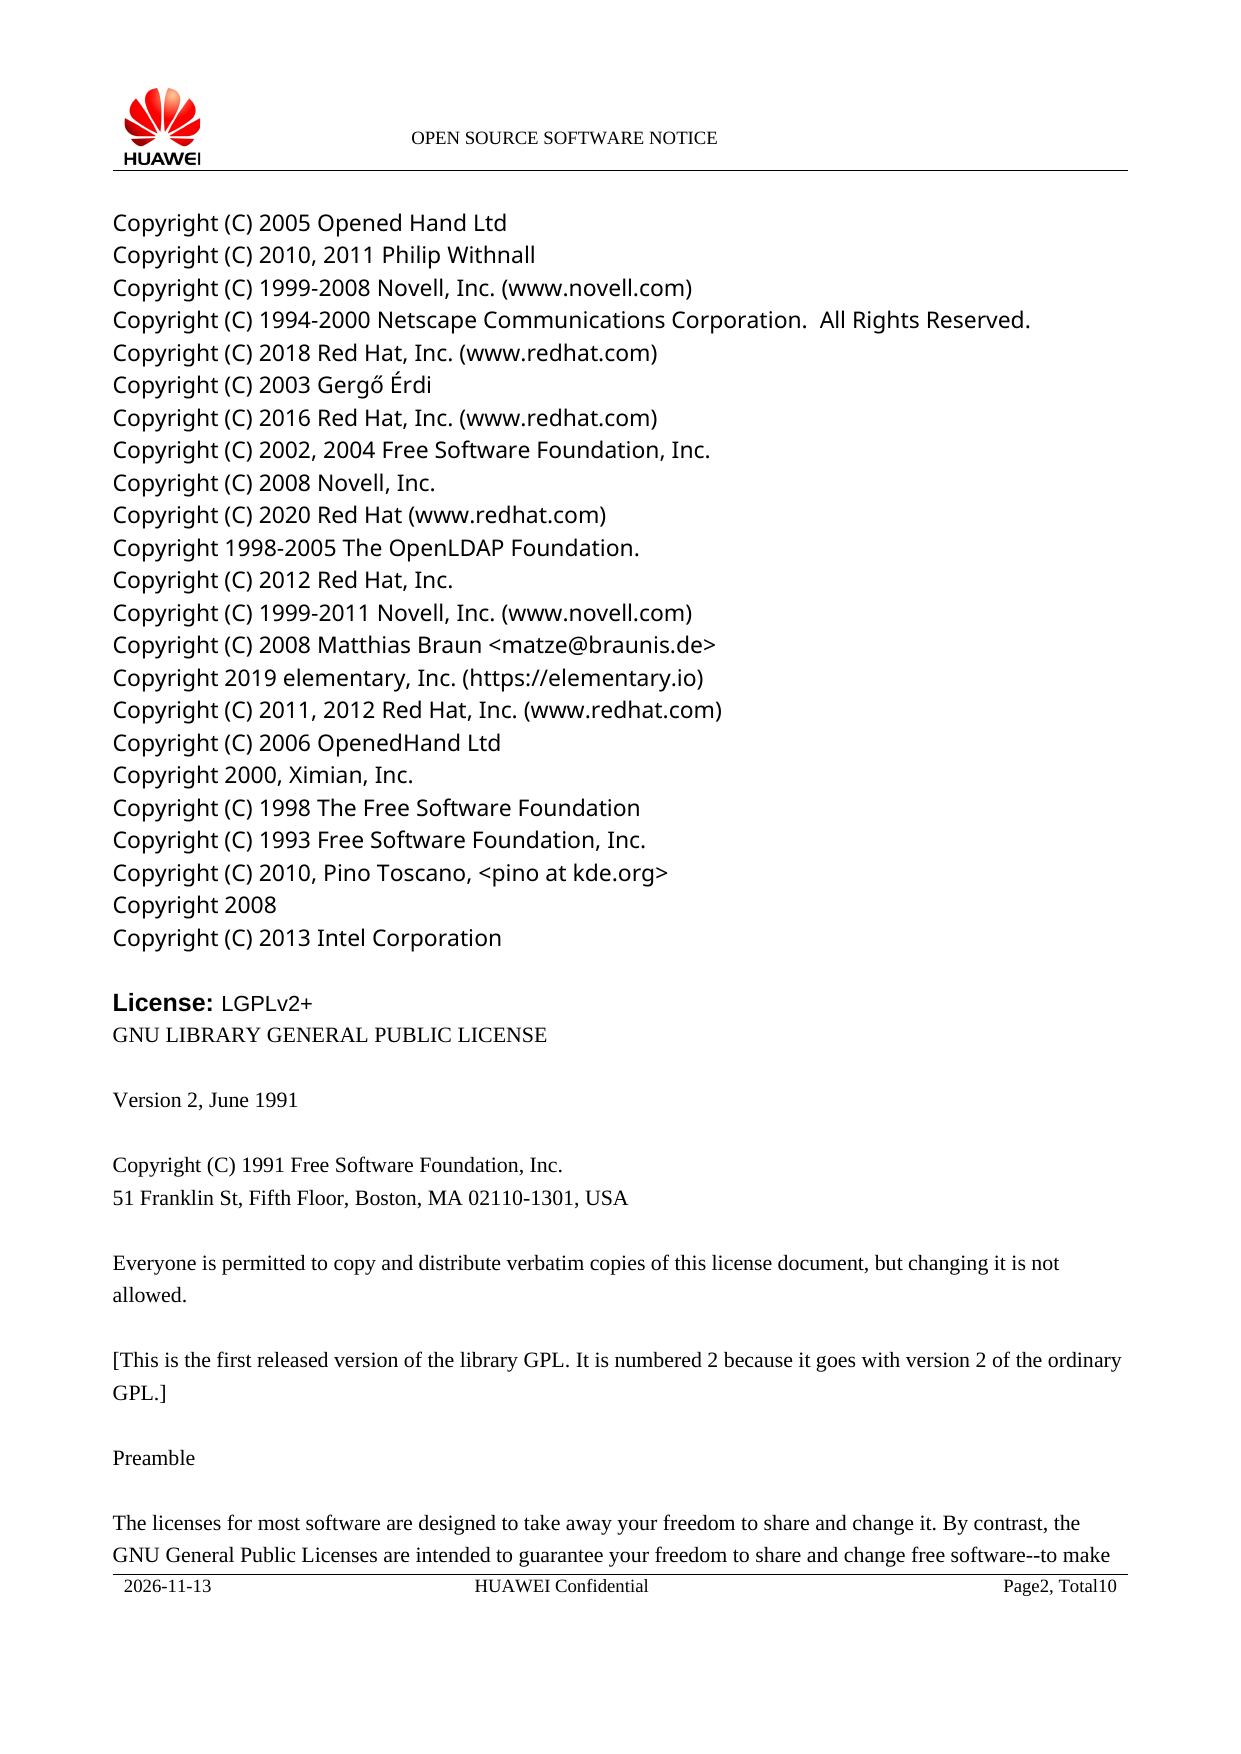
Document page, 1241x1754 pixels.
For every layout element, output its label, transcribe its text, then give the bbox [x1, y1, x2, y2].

picture [124, 88, 201, 165]
text License: LGPLv2+ [112, 986, 1128, 1019]
